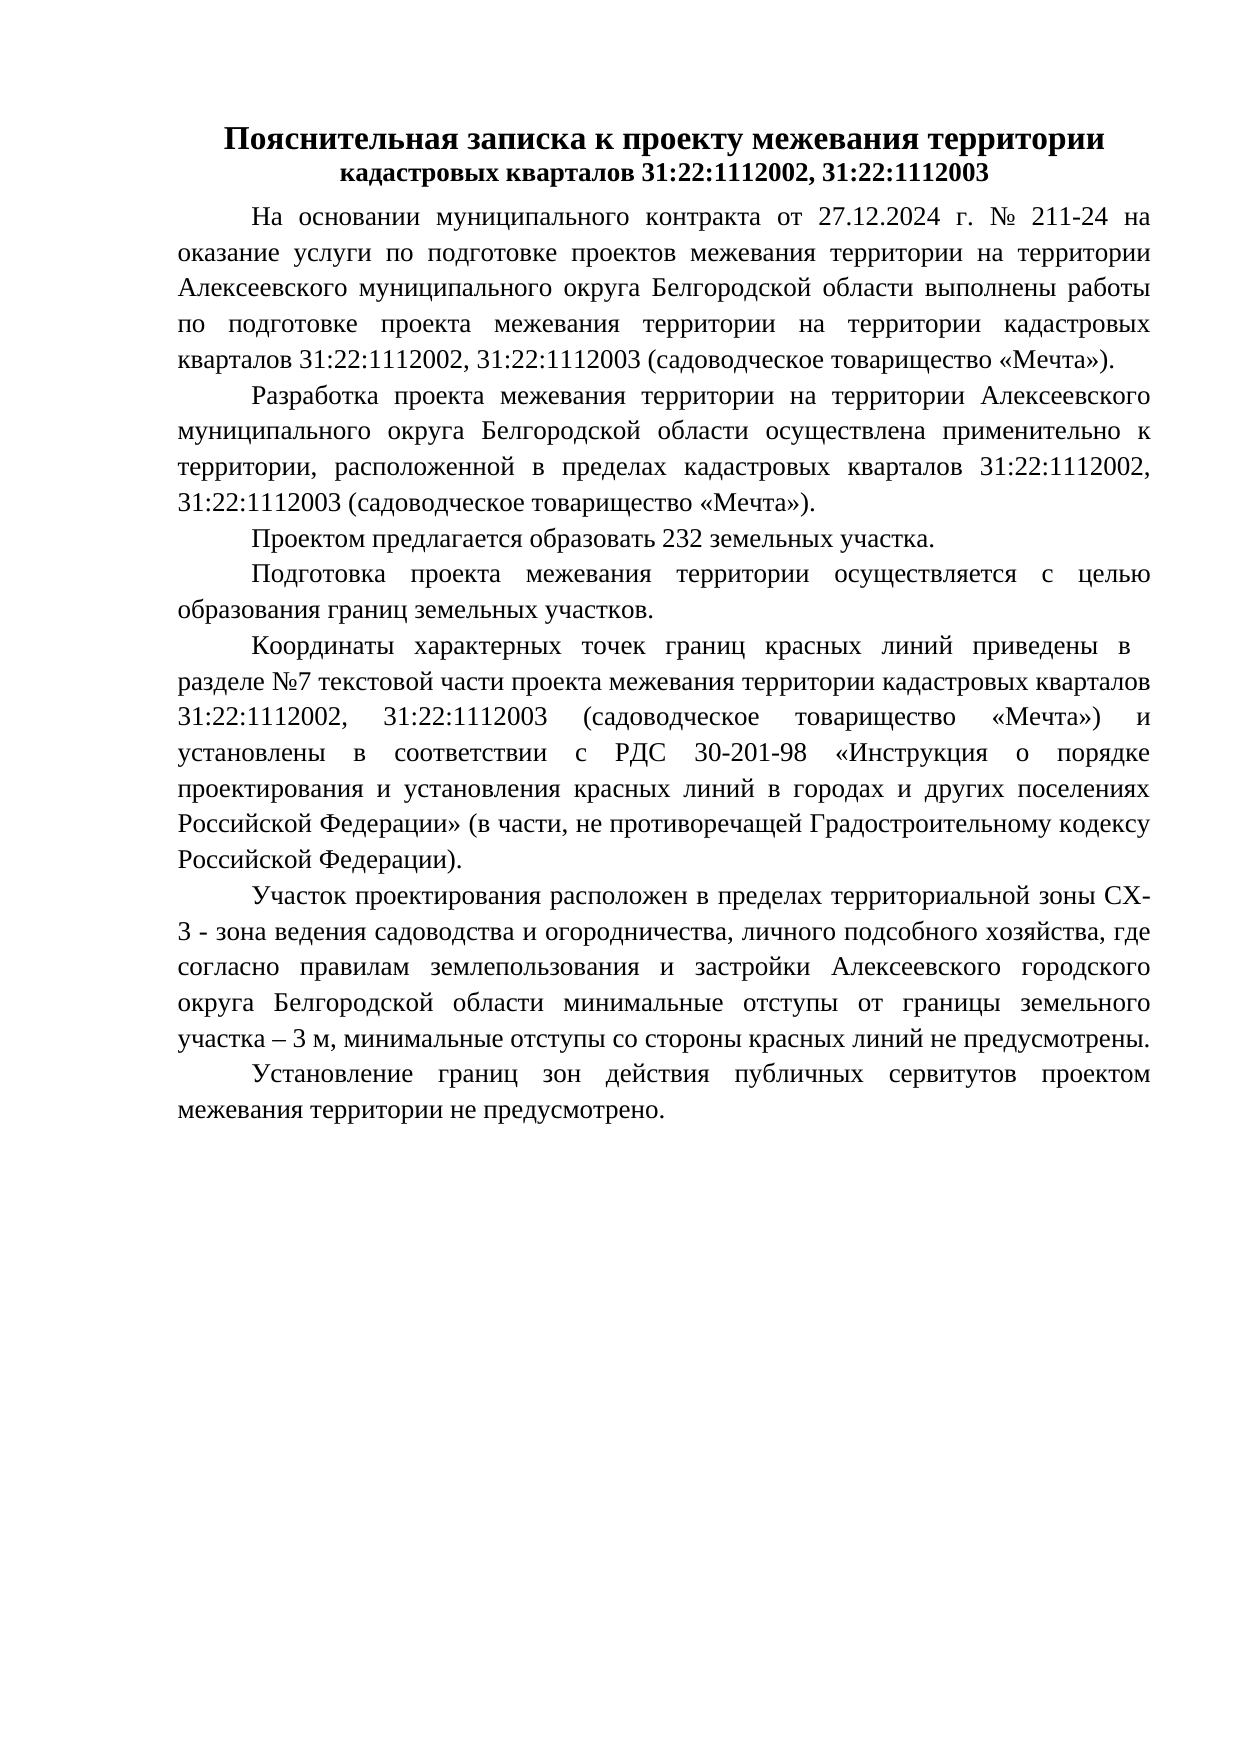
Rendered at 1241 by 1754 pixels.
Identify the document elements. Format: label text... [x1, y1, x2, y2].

text Участок проектирования расположен в пределах территориальной зоны СХ-3 - зона ведения садоводства и огородничества, личного подсобного хозяйства, где согласно правилам землепользования и застройки Алексеевского городского округа Белгородской области минимальные отступы от границы земельного участка – 3 м, минимальные отступы со стороны красных линий не предусмотрены. [177, 879, 1152, 1053]
text Координаты характерных точек границ красных линий приведены в разделе №7 текстовой части проекта межевания территории кадастровых кварталов 31:22:1112002, 31:22:1112003 (садоводческое товарищество «Мечта») и установлены в соответствии с РДС 30-201-98 «Инструкция о порядке проектирования и установления красных линий в городах и других поселениях Российской Федерации» (в части, не противоречащей Градостроительному кодексу Российской Федерации). [177, 629, 1152, 874]
list Разработка проекта межевания территории на территории Алексеевского муниципального округа Белгородской области осуществлена применительно к территории, расположенной в пределах кадастровых кварталов 31:22:1112002, 31:22:1112003 (садоводческое товарищество «Мечта»). [177, 379, 1152, 517]
text Установление границ зон действия публичных сервитутов проектом межевания территории не предусмотрено. [177, 1058, 1152, 1124]
text Пояснительная записка к проекту межевания территории кадастровых кварталов 31:22:1112002, 31:22:1112003 [177, 118, 1152, 188]
list На основании муниципального контракта от 27.12.2024 г. № 211-24 на оказание услуги по подготовке проектов межевания территории на территории Алексеевского муниципального округа Белгородской области выполнены работы по подготовке проекта межевания территории на территории кадастровых кварталов 31:22:1112002, 31:22:1112003 (садоводческое товарищество «Мечта»). [177, 200, 1152, 374]
list Подготовка проекта межевания территории осуществляется с целью образования границ земельных участков. [177, 557, 1152, 624]
list Проектом предлагается образовать 232 земельных участка. [177, 522, 1152, 553]
